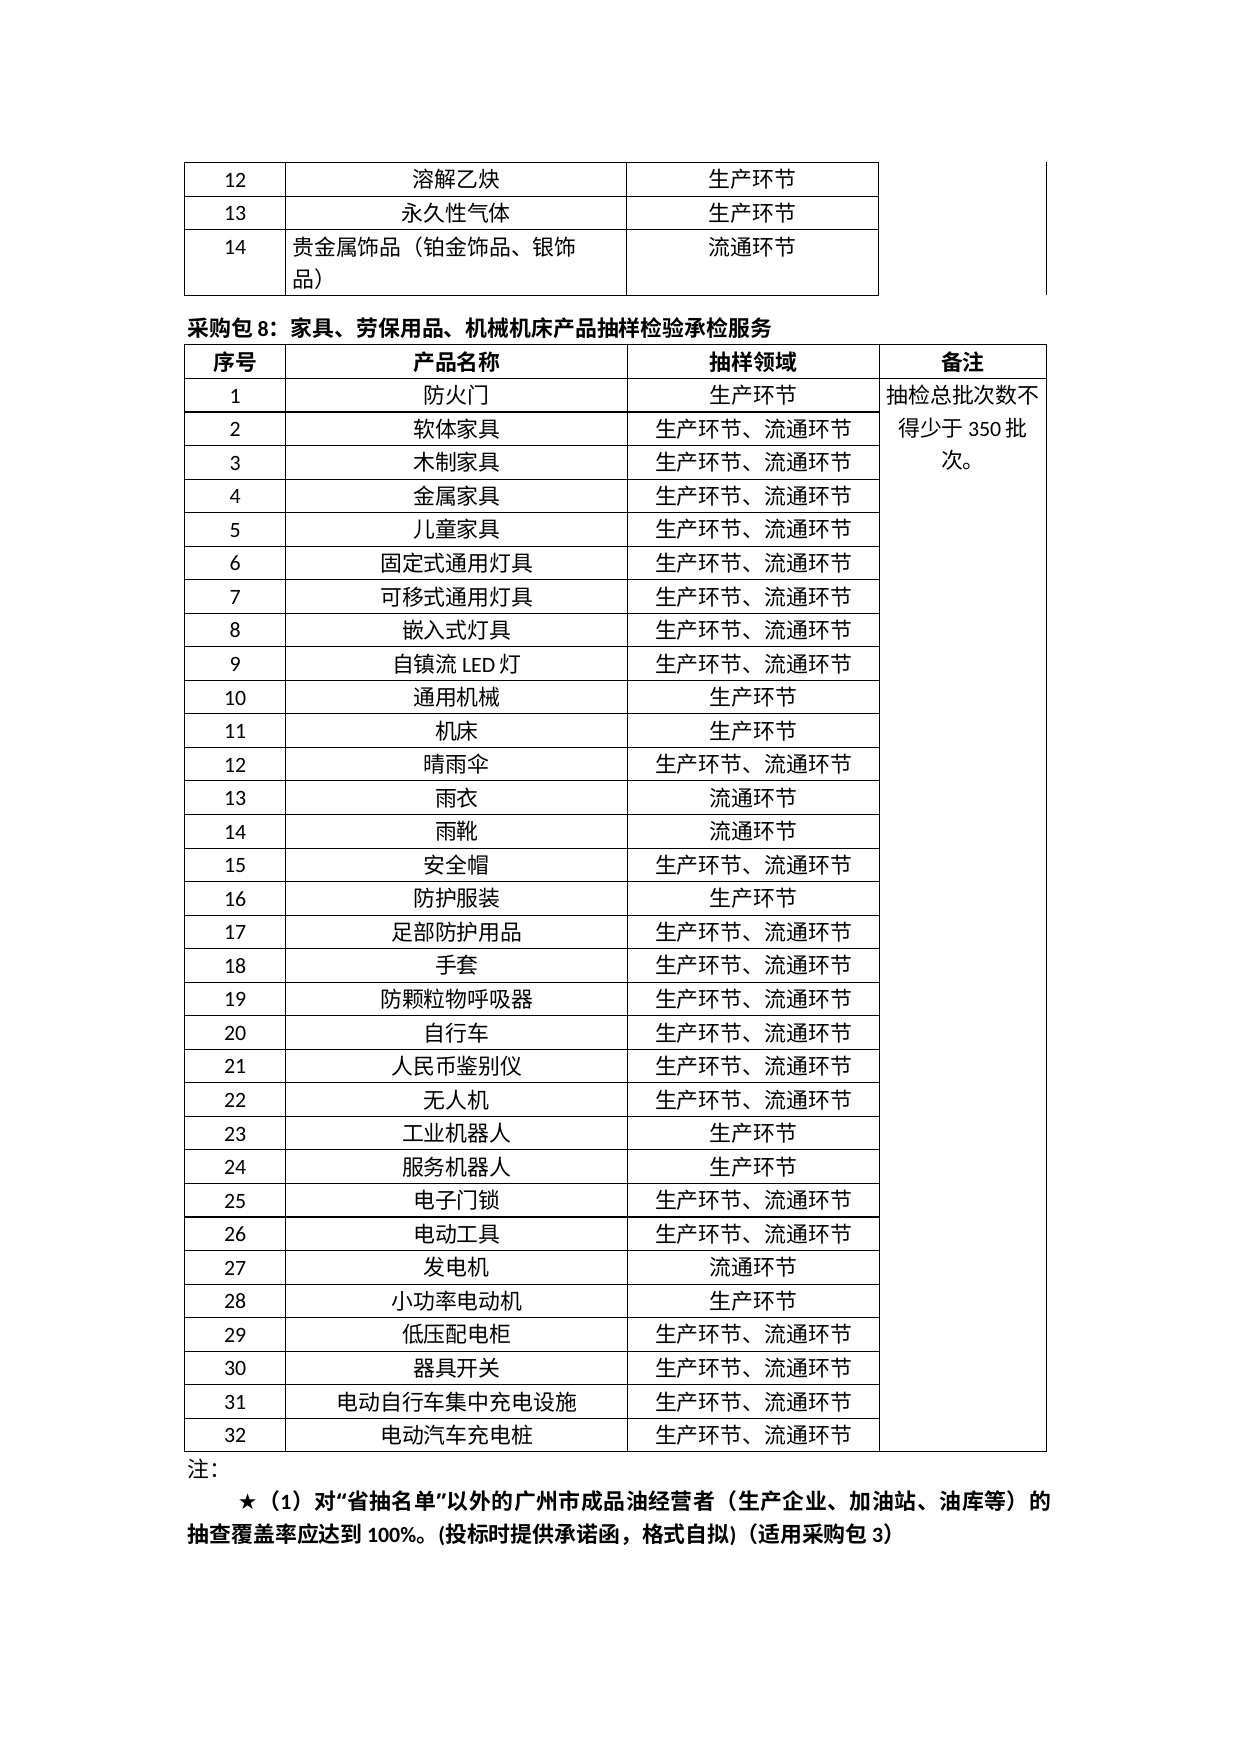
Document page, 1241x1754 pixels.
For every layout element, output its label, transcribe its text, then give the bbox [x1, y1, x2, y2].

table_cell 31 [185, 1385, 285, 1418]
table_cell 发电机 [286, 1251, 627, 1283]
table_cell 木制家具 [286, 446, 627, 478]
table_cell 永久性气体 [286, 197, 626, 229]
table_header 产品名称 [286, 345, 627, 378]
table_cell 流通环节 [628, 781, 879, 814]
table_cell 防护服装 [286, 882, 627, 914]
table_cell 6 [185, 547, 285, 579]
table_cell 晴雨伞 [286, 748, 627, 780]
table_cell 可移式通用灯具 [286, 580, 627, 613]
table_cell 生产环节、流通环节 [628, 614, 879, 646]
table_cell 小功率电动机 [286, 1285, 627, 1317]
table_cell 生产环节、流通环节 [628, 513, 879, 546]
table_cell 29 [185, 1318, 285, 1351]
table_cell 8 [185, 614, 285, 646]
table_cell 服务机器人 [286, 1150, 627, 1183]
table_cell 3 [185, 446, 285, 478]
table_cell 贵金属饰品（铂金饰品、银饰品） [286, 230, 626, 295]
table_cell 手套 [286, 949, 627, 982]
table_cell 生产环节、流通环节 [628, 949, 879, 982]
table_cell 嵌入式灯具 [286, 614, 627, 646]
table_cell 15 [185, 849, 285, 881]
table_header 备注 [880, 345, 1046, 378]
table_cell 10 [185, 681, 285, 713]
table_cell 儿童家具 [286, 513, 627, 546]
table_header 抽样领域 [628, 345, 879, 378]
table_cell 生产环节 [628, 882, 879, 914]
text ★（1）对“省抽名单”以外的广州市成品油经营者（生产企业、加油站、油库等）的抽查覆盖率应达到100%。(投标时提供承诺函，格式自拟)（适用采购包3） [187, 1485, 1053, 1550]
table_cell 通用机械 [286, 681, 627, 713]
table_cell 金属家具 [286, 480, 627, 512]
table_cell 16 [185, 882, 285, 914]
table_cell 人民币鉴别仪 [286, 1050, 627, 1082]
table_cell 生产环节、流通环节 [628, 748, 879, 780]
table_cell 生产环节、流通环节 [628, 1419, 879, 1451]
table_cell 生产环节、流通环节 [628, 1050, 879, 1082]
table_cell 生产环节 [628, 1150, 879, 1183]
table_cell 防火门 [286, 379, 627, 411]
table_cell 2 [185, 413, 285, 445]
table_cell 电动工具 [286, 1218, 627, 1250]
table_cell 12 [185, 163, 285, 196]
table_cell 生产环节 [628, 379, 879, 411]
table_cell 25 [185, 1184, 285, 1216]
table_cell 生产环节 [628, 681, 879, 713]
table_cell 生产环节、流通环节 [628, 413, 879, 445]
table_cell 13 [185, 781, 285, 814]
table_cell 抽检总批次数不得少于350批次。 [880, 379, 1046, 1451]
table_header 序号 [185, 345, 285, 378]
text 采购包8：家具、劳保用品、机械机床产品抽样检验承检服务 [187, 312, 1053, 344]
table_cell 低压配电柜 [286, 1318, 627, 1351]
table_cell 生产环节 [628, 1285, 879, 1317]
table_cell 溶解乙炔 [286, 163, 626, 196]
table_cell 13 [185, 197, 285, 229]
table_cell 器具开关 [286, 1352, 627, 1384]
table_cell 雨衣 [286, 781, 627, 814]
table_cell 生产环节、流通环节 [628, 580, 879, 613]
table_cell 足部防护用品 [286, 916, 627, 948]
table_cell 21 [185, 1050, 285, 1082]
table_cell 18 [185, 949, 285, 982]
table_cell 生产环节、流通环节 [628, 1352, 879, 1384]
table_cell 电动汽车充电桩 [286, 1419, 627, 1451]
table_cell 11 [185, 714, 285, 747]
table_cell 流通环节 [628, 1251, 879, 1283]
table_cell 26 [185, 1218, 285, 1250]
table_cell 自行车 [286, 1016, 627, 1049]
table_cell 生产环节 [628, 1117, 879, 1149]
text 注： [187, 1452, 1053, 1485]
table_cell 防颗粒物呼吸器 [286, 983, 627, 1015]
table_cell 安全帽 [286, 849, 627, 881]
table_cell 27 [185, 1251, 285, 1283]
table_cell 电动自行车集中充电设施 [286, 1385, 627, 1418]
table_cell 24 [185, 1150, 285, 1183]
table_cell 生产环节、流通环节 [628, 849, 879, 881]
table_cell 电子门锁 [286, 1184, 627, 1216]
table_cell 工业机器人 [286, 1117, 627, 1149]
table_cell 生产环节、流通环节 [628, 1318, 879, 1351]
table_cell 19 [185, 983, 285, 1015]
table_cell 生产环节、流通环节 [628, 916, 879, 948]
table_cell 生产环节、流通环节 [628, 983, 879, 1015]
table_cell 14 [185, 815, 285, 847]
table_cell 生产环节 [627, 197, 878, 229]
table_cell 1 [185, 379, 285, 411]
table_cell 4 [185, 480, 285, 512]
table_cell 固定式通用灯具 [286, 547, 627, 579]
table_cell 22 [185, 1083, 285, 1116]
table_cell 生产环节 [627, 163, 878, 196]
table_cell 5 [185, 513, 285, 546]
table_cell 生产环节、流通环节 [628, 1385, 879, 1418]
table_cell 软体家具 [286, 413, 627, 445]
table_cell 流通环节 [628, 815, 879, 847]
table_cell 7 [185, 580, 285, 613]
table_cell 28 [185, 1285, 285, 1317]
table_cell 无人机 [286, 1083, 627, 1116]
table_cell 生产环节、流通环节 [628, 647, 879, 680]
table_cell 雨靴 [286, 815, 627, 847]
table_cell 生产环节、流通环节 [628, 446, 879, 478]
table_cell 生产环节、流通环节 [628, 480, 879, 512]
table_cell 流通环节 [627, 230, 878, 295]
table_cell 自镇流LED灯 [286, 647, 627, 680]
table_cell 30 [185, 1352, 285, 1384]
table_cell 14 [185, 230, 285, 295]
table_cell 23 [185, 1117, 285, 1149]
table_cell 机床 [286, 714, 627, 747]
table_cell 生产环节、流通环节 [628, 1218, 879, 1250]
table_cell 32 [185, 1419, 285, 1451]
table_cell 生产环节、流通环节 [628, 547, 879, 579]
table_cell 9 [185, 647, 285, 680]
table_cell 17 [185, 916, 285, 948]
table_cell 生产环节、流通环节 [628, 1016, 879, 1049]
table_cell 生产环节、流通环节 [628, 1184, 879, 1216]
table_cell 20 [185, 1016, 285, 1049]
table_cell 12 [185, 748, 285, 780]
table_cell 生产环节 [628, 714, 879, 747]
table_cell 生产环节、流通环节 [628, 1083, 879, 1116]
